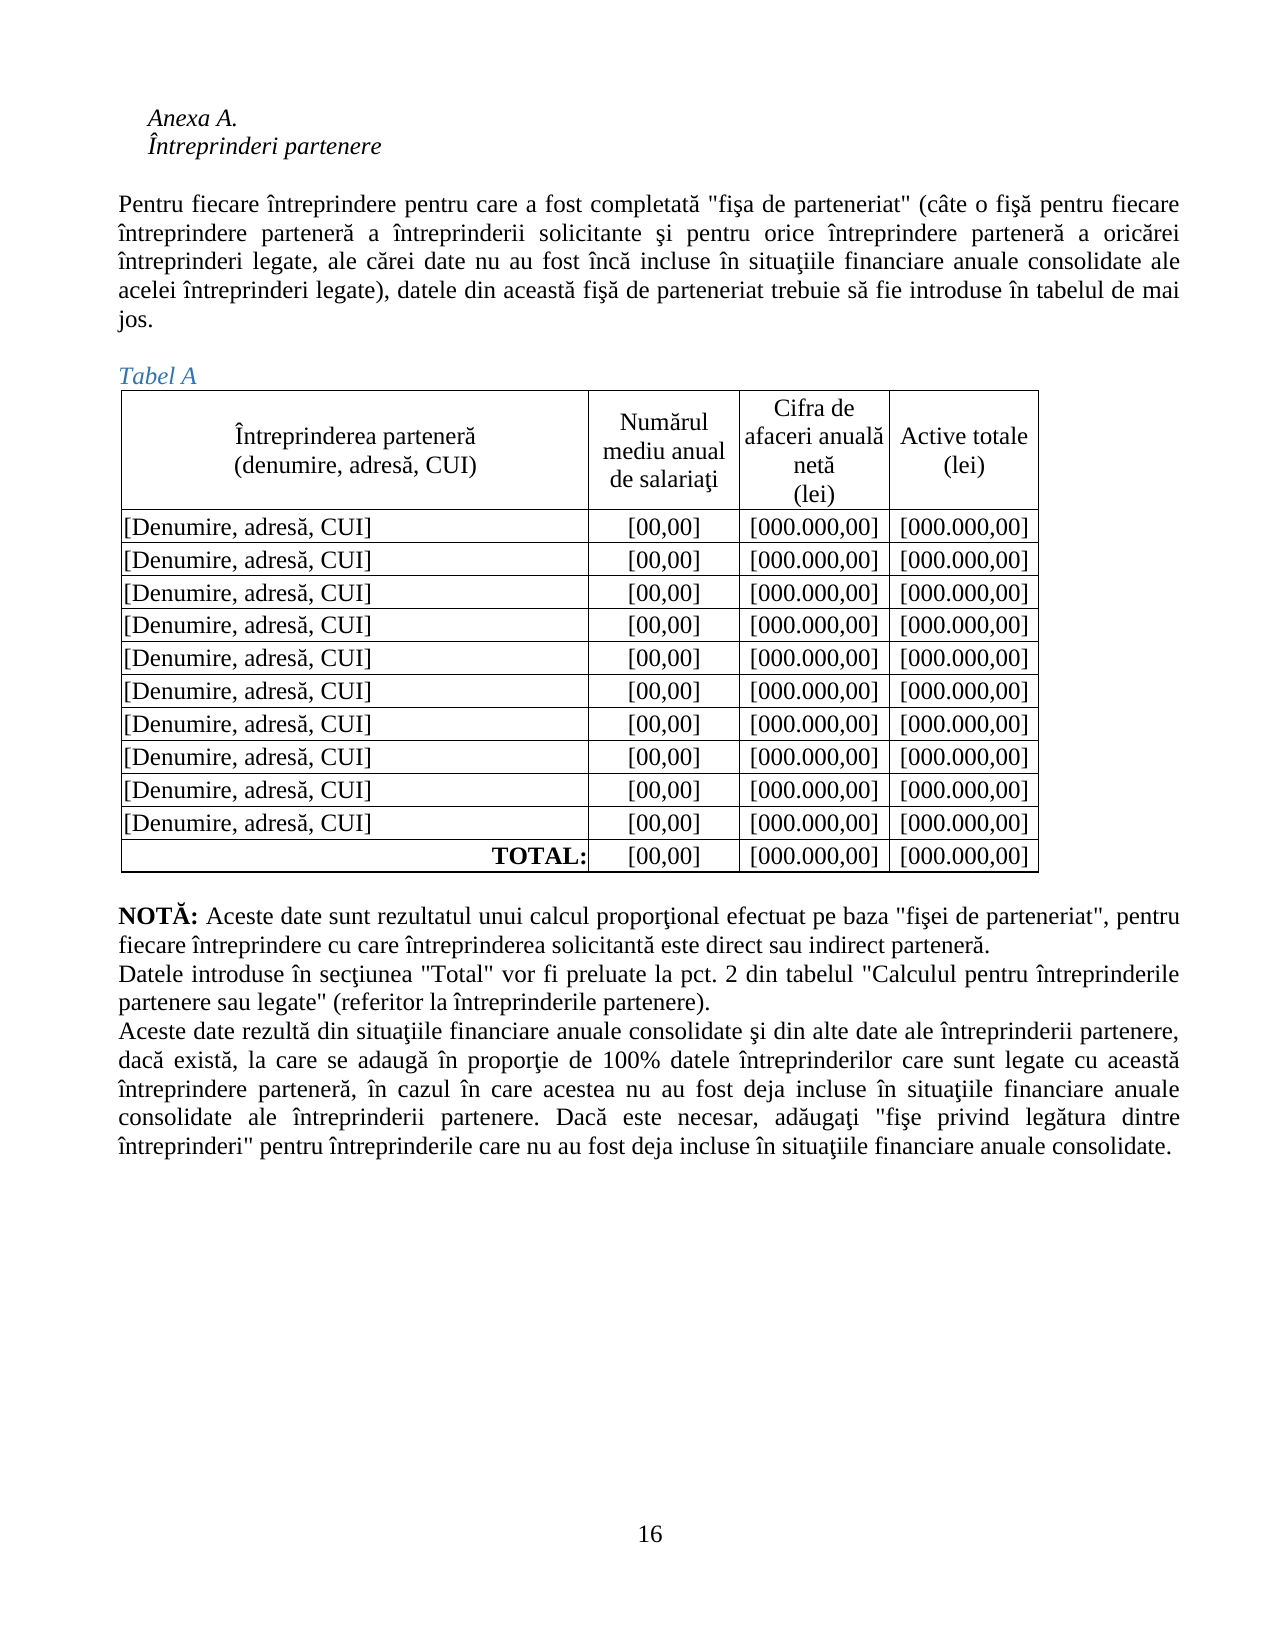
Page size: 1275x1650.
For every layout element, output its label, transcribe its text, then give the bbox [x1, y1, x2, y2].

table_cell [740, 510, 889, 542]
table_cell TOTAL: [122, 840, 588, 871]
table_cell [589, 609, 739, 641]
table_cell [740, 609, 889, 641]
table_cell [890, 642, 1038, 674]
table_cell [589, 807, 739, 838]
table_cell [890, 708, 1038, 740]
table_header Active totale (lei) [890, 391, 1038, 509]
table_cell [122, 609, 588, 641]
table_cell [890, 741, 1038, 773]
table_cell [890, 609, 1038, 641]
table_cell [740, 675, 889, 707]
table_cell [122, 675, 588, 707]
table_cell [589, 708, 739, 740]
table_cell [589, 741, 739, 773]
table_cell [740, 642, 889, 674]
table_cell [890, 840, 1038, 871]
subtitle Întreprinderi partenere [148, 131, 1181, 160]
table_cell [589, 840, 739, 871]
subtitle Tabel A [118, 361, 1181, 390]
table_cell [740, 708, 889, 740]
table_cell [122, 708, 588, 740]
table_cell [589, 510, 739, 542]
table_header Întreprinderea parteneră (denumire, adresă, CUI) [122, 391, 588, 509]
table_cell [890, 807, 1038, 838]
table_cell [122, 807, 588, 838]
table_cell [122, 576, 588, 608]
table_cell [890, 543, 1038, 575]
table_header Numărul mediu anual de salariaţi [589, 391, 739, 509]
table_cell [740, 840, 889, 871]
table_cell [122, 774, 588, 806]
text Datele introduse în secţiunea "Total" vor fi preluate la pct. 2 din tabelul "Calculul pentru întreprinderile partenere sau legate" (referitor la întreprinderile partenere). [118, 959, 1181, 1016]
table_cell [740, 741, 889, 773]
table_cell [122, 543, 588, 575]
table_cell [890, 774, 1038, 806]
table_cell [589, 576, 739, 608]
table_cell [589, 675, 739, 707]
table_cell [740, 543, 889, 575]
table_cell [589, 642, 739, 674]
table_cell [589, 543, 739, 575]
table_cell [589, 774, 739, 806]
table_cell [890, 675, 1038, 707]
text Pentru fiecare întreprindere pentru care a fost completată "fişa de parteneriat" (câte o fişă pentru fiecare întreprindere parteneră a întreprinderii solicitante şi pentru orice întreprindere parteneră a oricărei întreprinderi legate, ale cărei date nu au fost încă incluse în situaţiile financiare anuale consolidate ale acelei întreprinderi legate), datele din această fişă de parteneriat trebuie să fie introduse în tabelul de mai jos. [118, 189, 1181, 333]
table_cell [740, 807, 889, 838]
text NOTĂ: Aceste date sunt rezultatul unui calcul proporţional efectuat pe baza "fişei de parteneriat", pentru fiecare întreprindere cu care întreprinderea solicitantă este direct sau indirect parteneră. [118, 901, 1181, 959]
text Aceste date rezultă din situaţiile financiare anuale consolidate şi din alte date ale întreprinderii partenere, dacă există, la care se adaugă în proporţie de 100% datele întreprinderilor care sunt legate cu această întreprindere parteneră, în cazul în care acestea nu au fost deja incluse în situaţiile financiare anuale consolidate ale întreprinderii partenere. Dacă este necesar, adăugaţi "fişe privind legătura dintre întreprinderi" pentru întreprinderile care nu au fost deja incluse în situaţiile financiare anuale consolidate. [118, 1016, 1181, 1160]
table_cell [122, 642, 588, 674]
table_cell [890, 510, 1038, 542]
table_cell [122, 510, 588, 542]
table_cell [740, 576, 889, 608]
subtitle Anexa A. [148, 103, 1181, 131]
table_header Cifra de afaceri anuală netă (lei) [740, 391, 889, 509]
table_cell [122, 741, 588, 773]
table_cell [740, 774, 889, 806]
table_cell [890, 576, 1038, 608]
